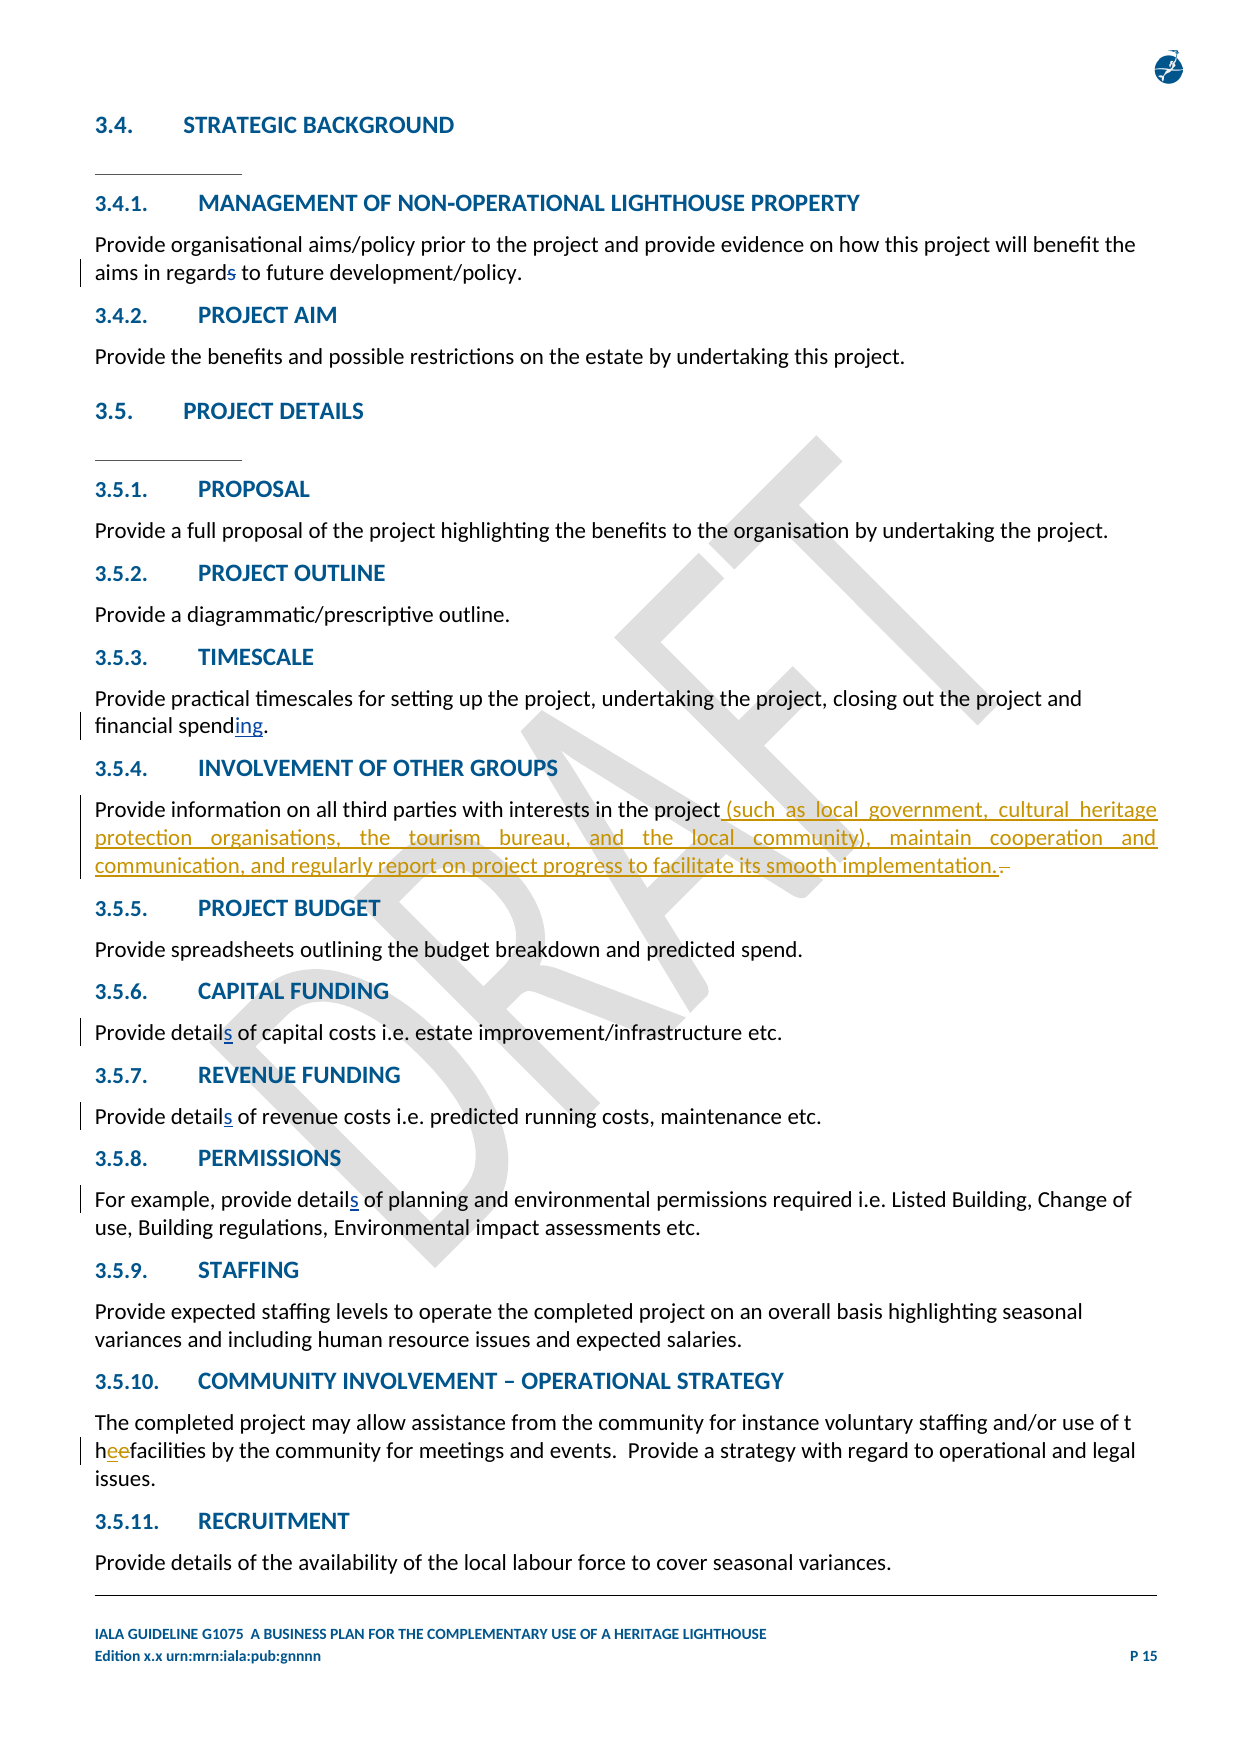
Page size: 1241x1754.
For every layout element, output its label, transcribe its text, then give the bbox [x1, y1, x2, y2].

text Provide spreadsheets outlining the budget breakdown and predicted spend. [94, 935, 1157, 963]
text The completed project may allow assistance from the community for instance voluntary staffing and/or use of thfacilities by the community for meetings and events. Provide a strategy with regard to operational and legal issues. [94, 1408, 1157, 1493]
text Provide information on all third parties with interests in the project [94, 848, 1157, 879]
subtitle PROPOSAL [94, 473, 1069, 504]
subtitle PROJECT BUDGET [94, 892, 1069, 922]
text Provide information on all third parties with interests in the project [94, 795, 1157, 847]
subtitle PERMISSIONS [94, 1142, 1069, 1173]
subtitle STAFFING [94, 1254, 1069, 1284]
subtitle MANAGEMENT OF NON‐OPERATIONAL LIGHTHOUSE PROPERTY [94, 187, 1069, 218]
text Provide the benefits and possible restrictions on the estate by undertaking this project. [94, 342, 1157, 370]
text Provide detail of capital costs i.e. estate improvement/infrastructure etc. [94, 1018, 1157, 1046]
subtitle PROJECT DETAILS [94, 395, 1157, 426]
text Provide practical timescales for setting up the project, undertaking the project, closing out the project and financial spend. [94, 684, 1157, 740]
text Provide expected staffing levels to operate the completed project on an overall basis highlighting seasonal variances and including human resource issues and expected salaries. [94, 1297, 1157, 1353]
text Provide detail of revenue costs i.e. predicted running costs, maintenance etc. [94, 1102, 1157, 1130]
subtitle CAPITAL FUNDING [94, 975, 1069, 1006]
text Provide details of the availability of the local labour force to cover seasonal variances. [94, 1548, 1157, 1576]
subtitle RECRUITMENT [94, 1505, 1069, 1536]
subtitle TIMESCALE [94, 641, 1069, 671]
text Provide a full proposal of the project highlighting the benefits to the organisation by undertaking the project. [94, 517, 1157, 544]
subtitle INVOLVEMENT OF OTHER GROUPS [94, 752, 1069, 783]
subtitle COMMUNITY INVOLVEMENT – OPERATIONAL STRATEGY [94, 1366, 1069, 1396]
text For example, provide detail of planning and environmental permissions required i.e. Listed Building, Change of use, Building regulations, Environmental impact assessments etc. [94, 1185, 1157, 1241]
subtitle REVENUE FUNDING [94, 1059, 1069, 1089]
text Provide a diagrammatic/prescriptive outline. [94, 600, 1157, 628]
subtitle PROJECT OUTLINE [94, 557, 1069, 588]
subtitle PROJECT AIM [94, 299, 1069, 329]
subtitle STRATEGIC BACKGROUND [94, 109, 1157, 139]
text Provide organisational aims/policy prior to the project and provide evidence on how this project will benefit the aims in regard to future development/policy. [94, 231, 1157, 287]
picture [1123, 0, 1241, 119]
